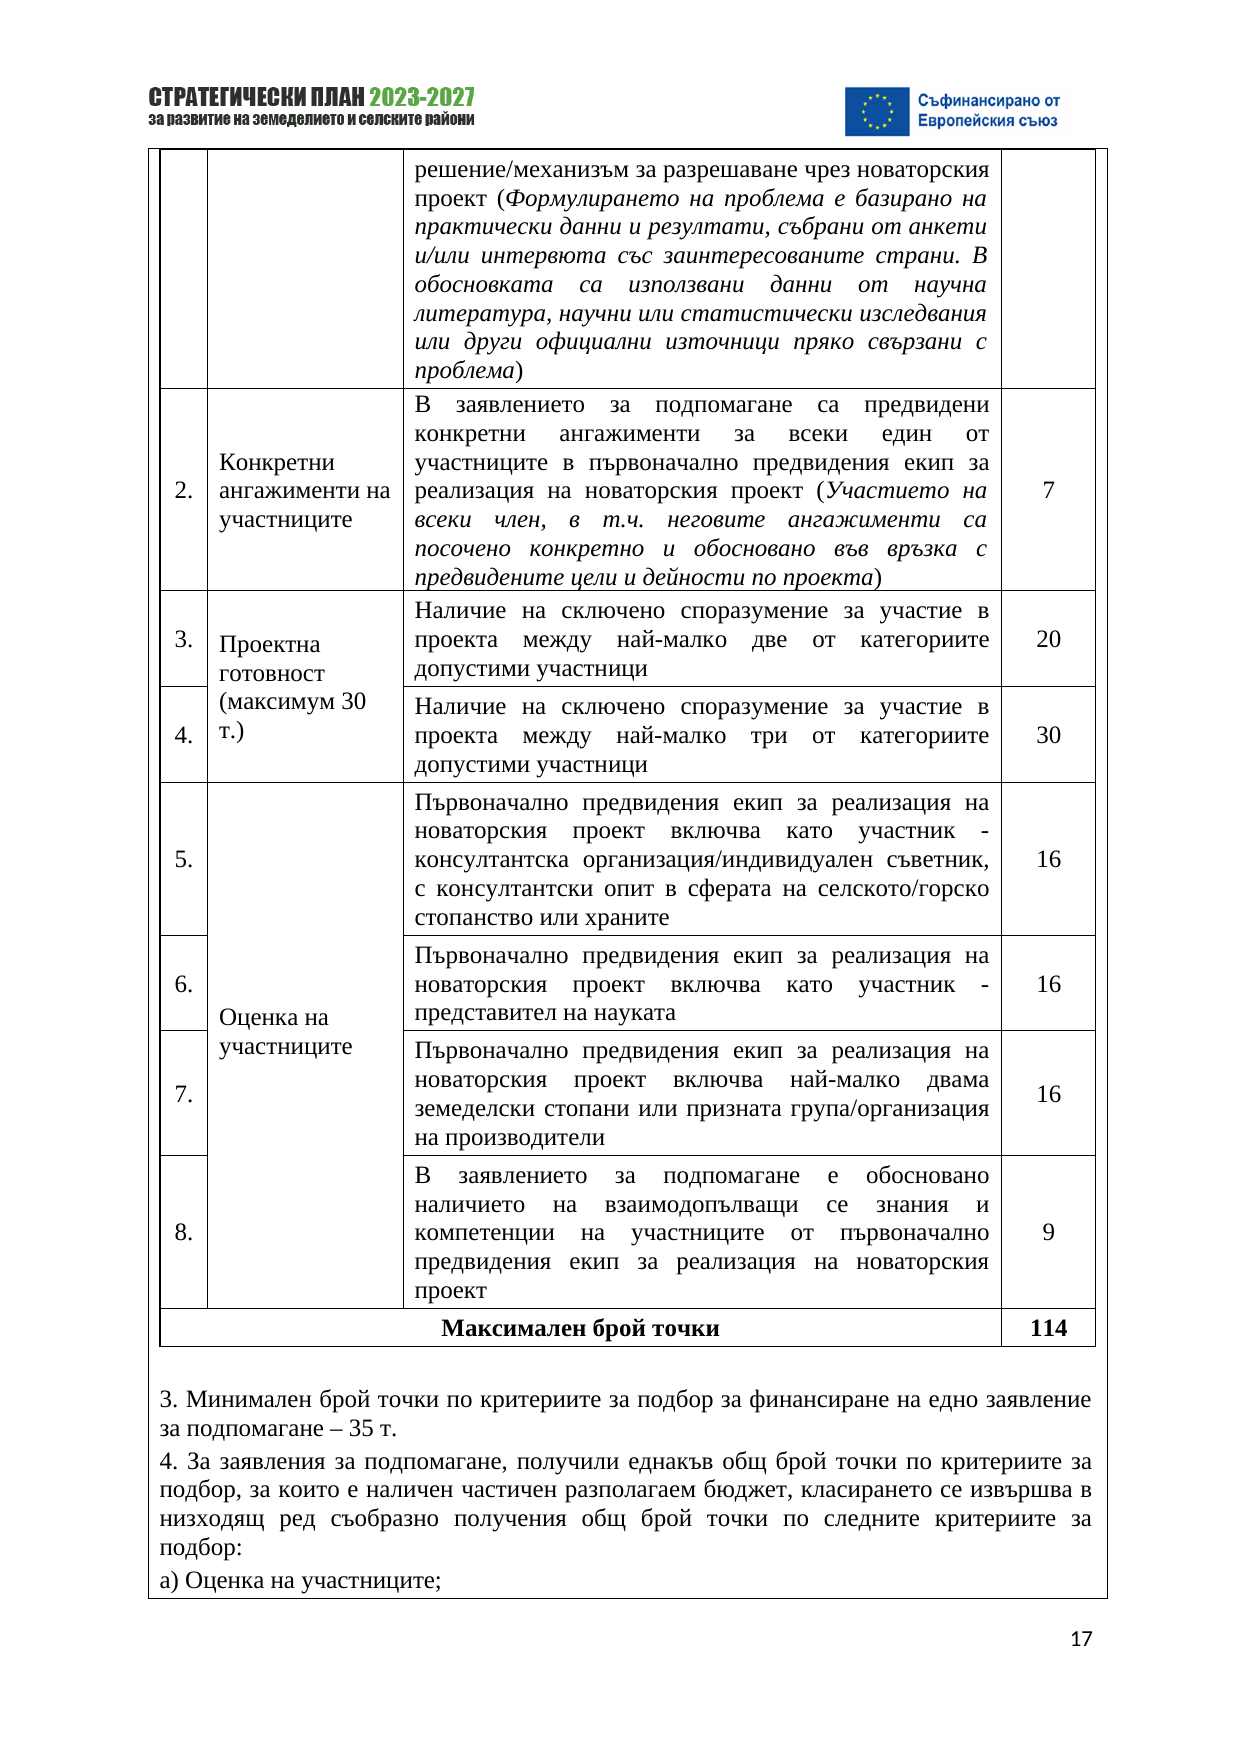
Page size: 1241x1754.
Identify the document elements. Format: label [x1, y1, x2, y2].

picture [842, 85, 1074, 139]
picture [147, 73, 475, 139]
table_header [149, 149, 1107, 1598]
